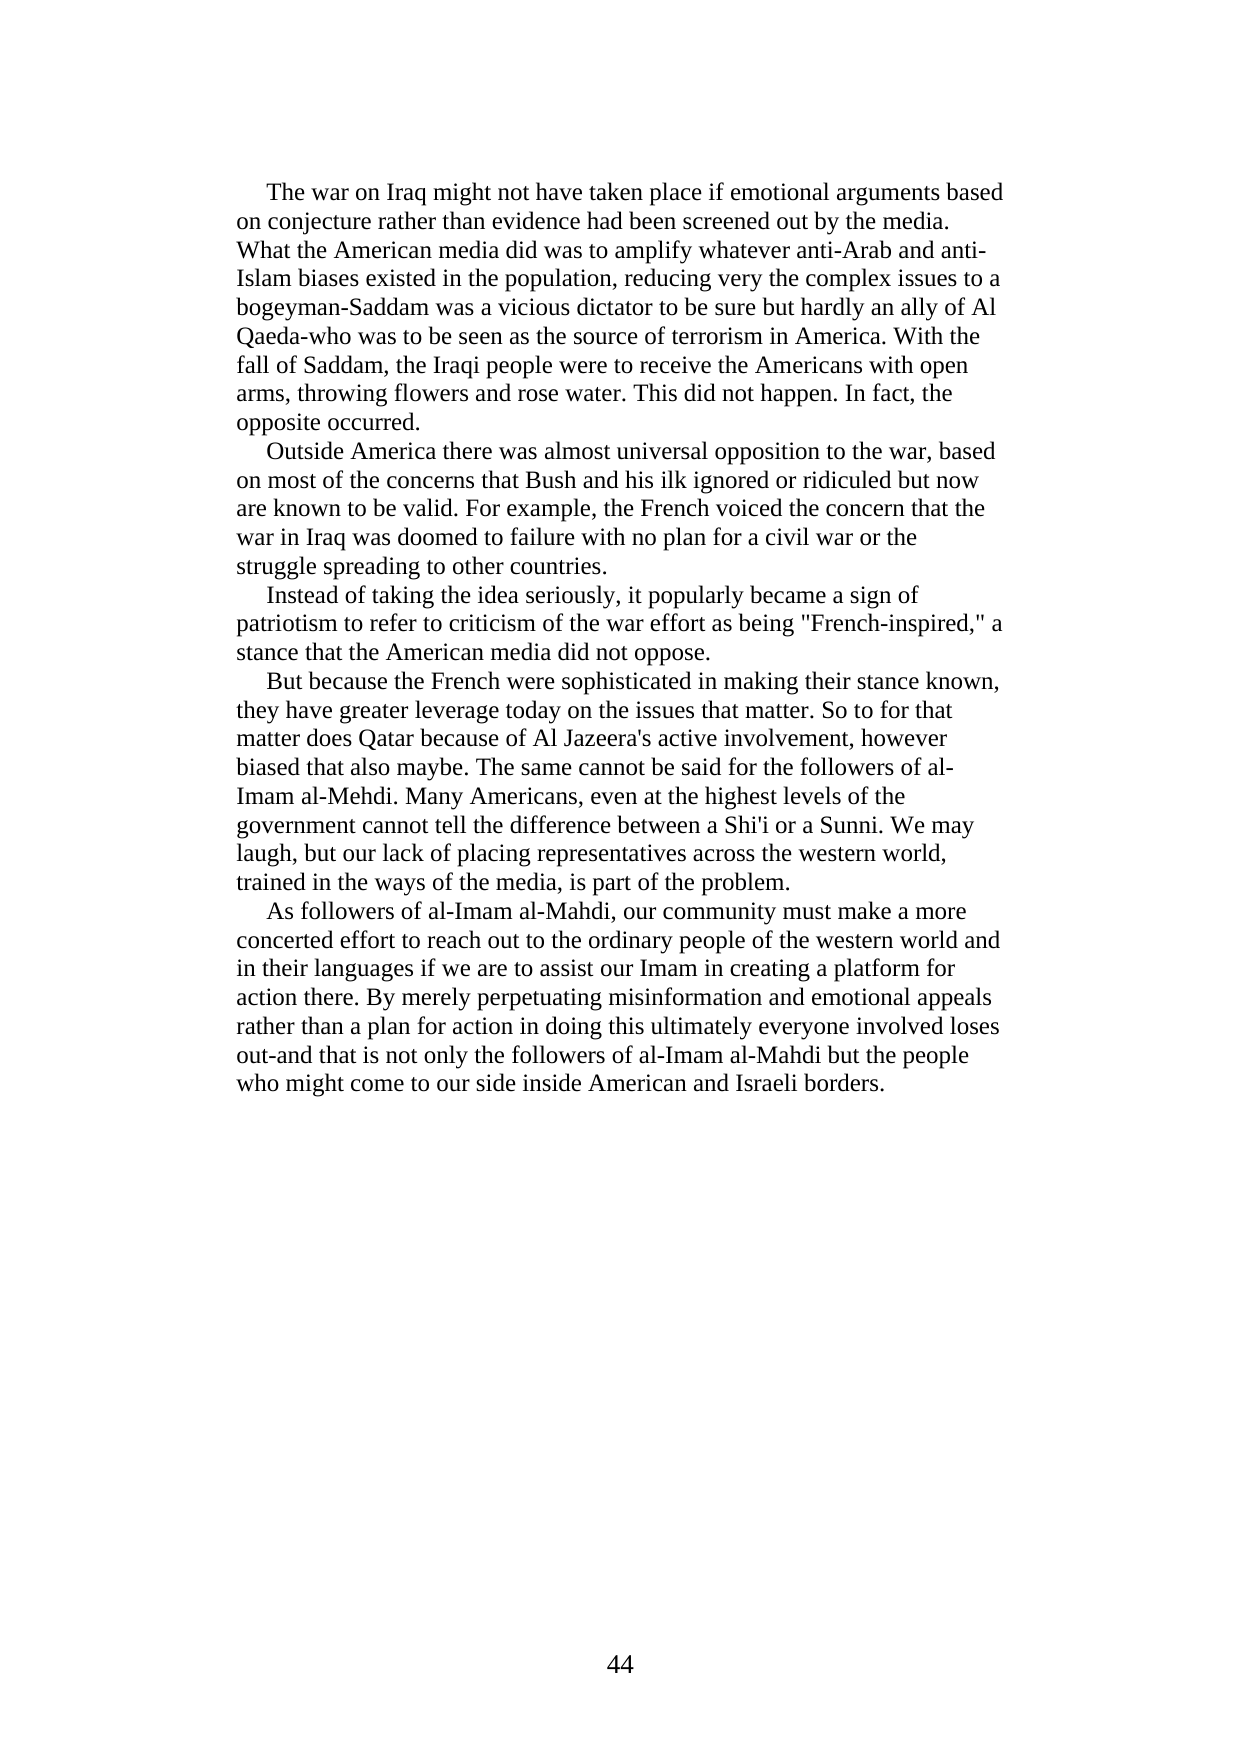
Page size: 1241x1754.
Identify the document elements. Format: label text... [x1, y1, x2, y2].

text Outside America there was almost universal opposition to the war, based on most of the concerns that Bush and his ilk ignored or ridiculed but now are known to be valid. For example, the French voiced the concern that the war in Iraq was doomed to failure with no plan for a civil war or the struggle spreading to other countries. [236, 436, 1004, 580]
text As followers of al-Imam al-Mahdi, our community must make a more concerted effort to reach out to the ordinary people of the western world and in their languages if we are to assist our Imam in creating a platform for action there. By merely perpetuating misinformation and emotional appeals rather than a plan for action in doing this ultimately everyone involved loses out-and that is not only the followers of al-Imam al-Mahdi but the people who might come to our side inside American and Israeli borders. [236, 896, 1004, 1097]
text Instead of taking the idea seriously, it popularly became a sign of patriotism to refer to criticism of the war effort as being "French-inspired," a stance that the American media did not oppose. [236, 580, 1004, 666]
text But because the French were sophisticated in making their stance known, they have greater leverage today on the issues that matter. So to for that matter does Qatar because of Al Jazeera's active involvement, however biased that also maybe. The same cannot be said for the followers of al-Imam al-Mehdi. Many Americans, even at the highest levels of the government cannot tell the difference between a Shi'i or a Sunni. We may laugh, but our lack of placing representatives across the western world, trained in the ways of the media, is part of the problem. [236, 666, 1004, 896]
text The war on Iraq might not have taken place if emotional arguments based on conjecture rather than evidence had been screened out by the media. What the American media did was to amplify whatever anti-Arab and anti-Islam biases existed in the population, reducing very the complex issues to a bogeyman-Saddam was a vicious dictator to be sure but hardly an ally of Al Qaeda-who was to be seen as the source of terrorism in America. With the fall of Saddam, the Iraqi people were to receive the Americans with open arms, throwing flowers and rose water. This did not happen. In fact, the opposite occurred. [236, 177, 1004, 436]
